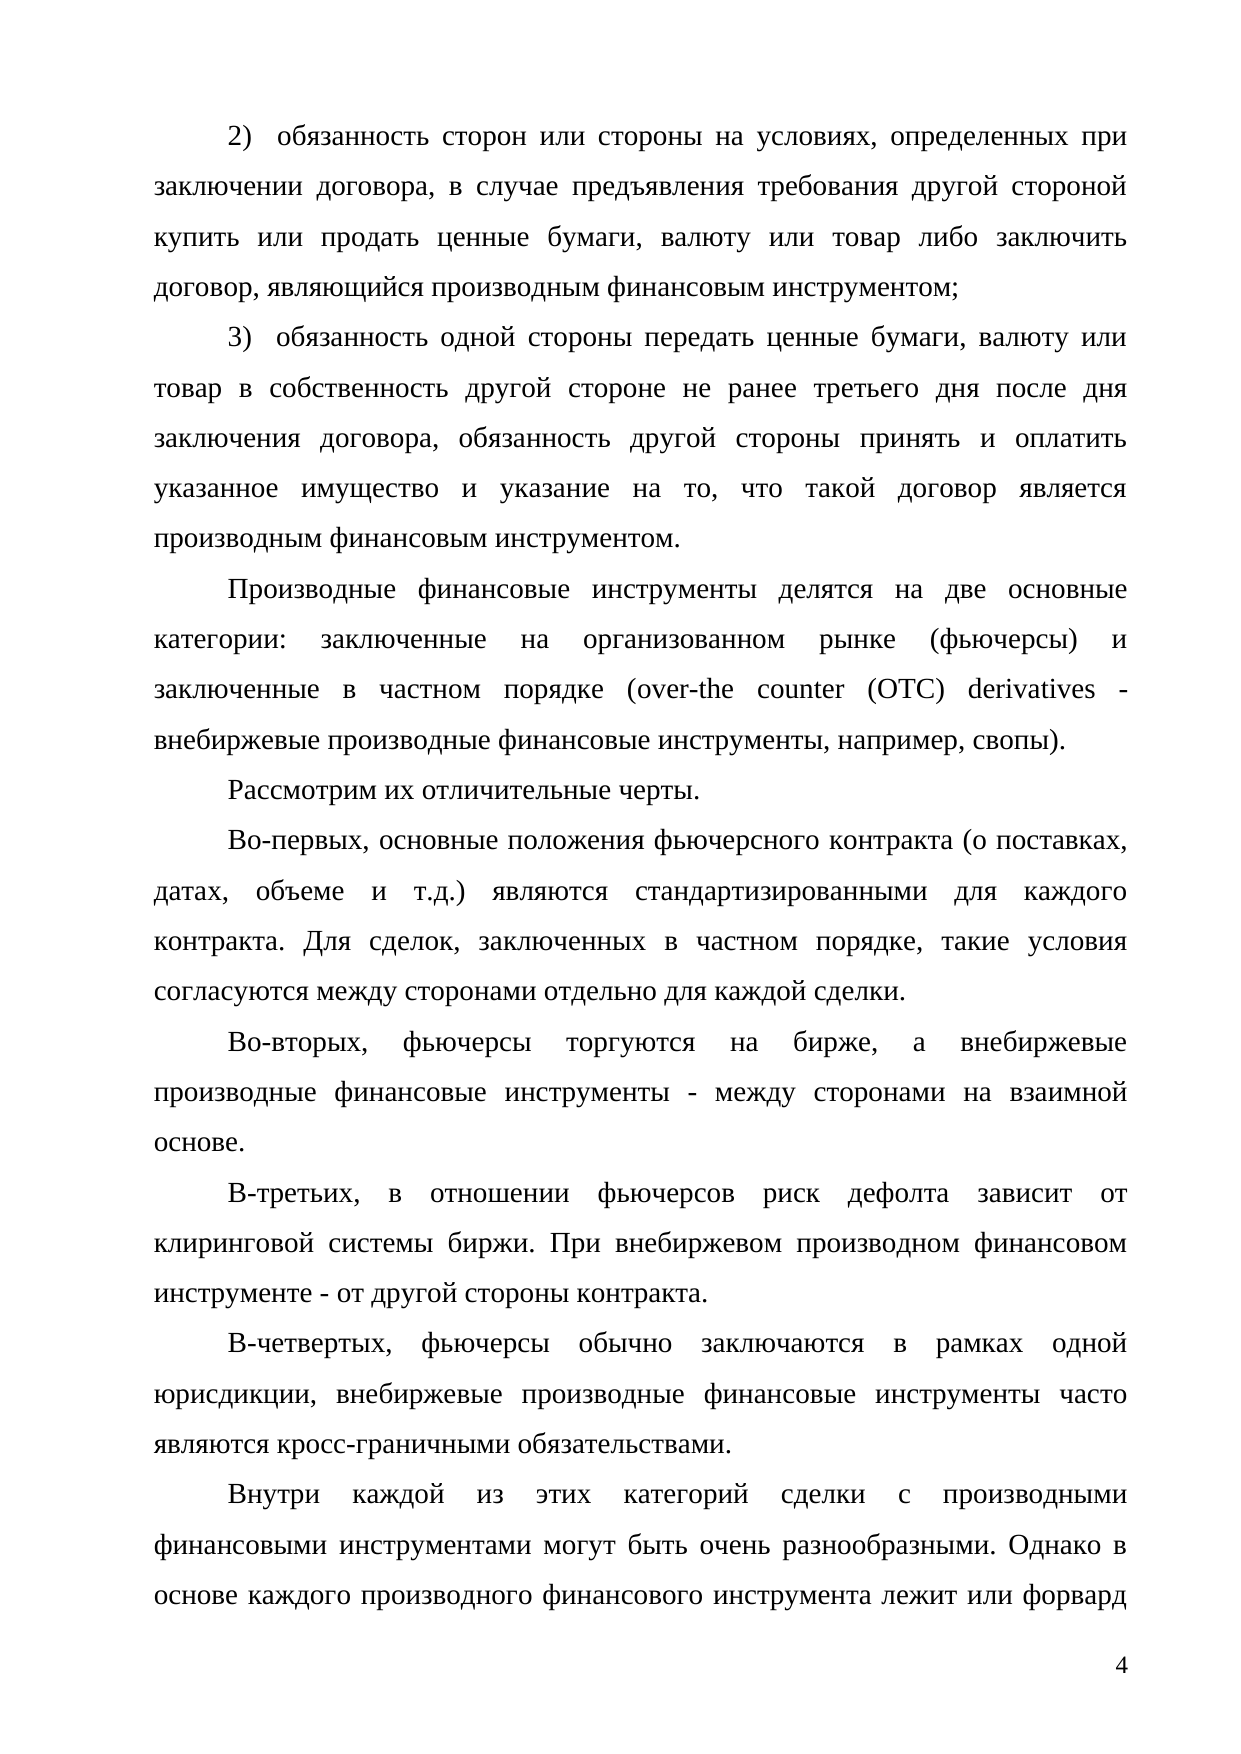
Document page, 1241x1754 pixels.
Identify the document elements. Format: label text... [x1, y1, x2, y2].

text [153, 1477, 1128, 1611]
text Рассмотрим их отличительные черты. [153, 772, 1128, 806]
text Во-вторых, фьючерсы торгуются на бирже, а внебиржевые производные финансовые инструменты - между сторонами на взаимной основе. [153, 1024, 1128, 1158]
text В-третьих, в отношении фьючерсов риск дефолта зависит от клиринговой системы биржи. При внебиржевом производном финансовом инструменте - от другой стороны контракта. [153, 1175, 1128, 1309]
text Производные финансовые инструменты делятся на две основные категории: заключенные на организованном рынке (фьючерсы) и заключенные в частном порядке (over-the counter (ОТС) derivatives -внебиржевые производные финансовые инструменты, например, свопы). [153, 571, 1128, 755]
text В-четвертых, фьючерсы обычно заключаются в рамках одной юрисдикции, внебиржевые производные финансовые инструменты часто являются кросс-граничными обязательствами. [153, 1326, 1128, 1460]
text 2) обязанность сторон или стороны на условиях, определенных при заключении договора, в случае предъявления требования другой стороной купить или продать ценные бумаги, валюту или товар либо заключить договор, являющийся производным финансовым инструментом; [153, 118, 1128, 303]
text 3) обязанность одной стороны передать ценные бумаги, валюту или товар в собственность другой стороне не ранее третьего дня после дня заключения договора, обязанность другой стороны принять и оплатить указанное имущество и указание на то, что такой договор является производным финансовым инструментом. [153, 319, 1128, 554]
text Во-первых, основные положения фьючерсного контракта (о поставках, датах, объеме и т.д.) являются стандартизированными для каждого контракта. Для сделок, заключенных в частном порядке, такие условия согласуются между сторонами отдельно для каждой сделки. [153, 822, 1128, 1007]
